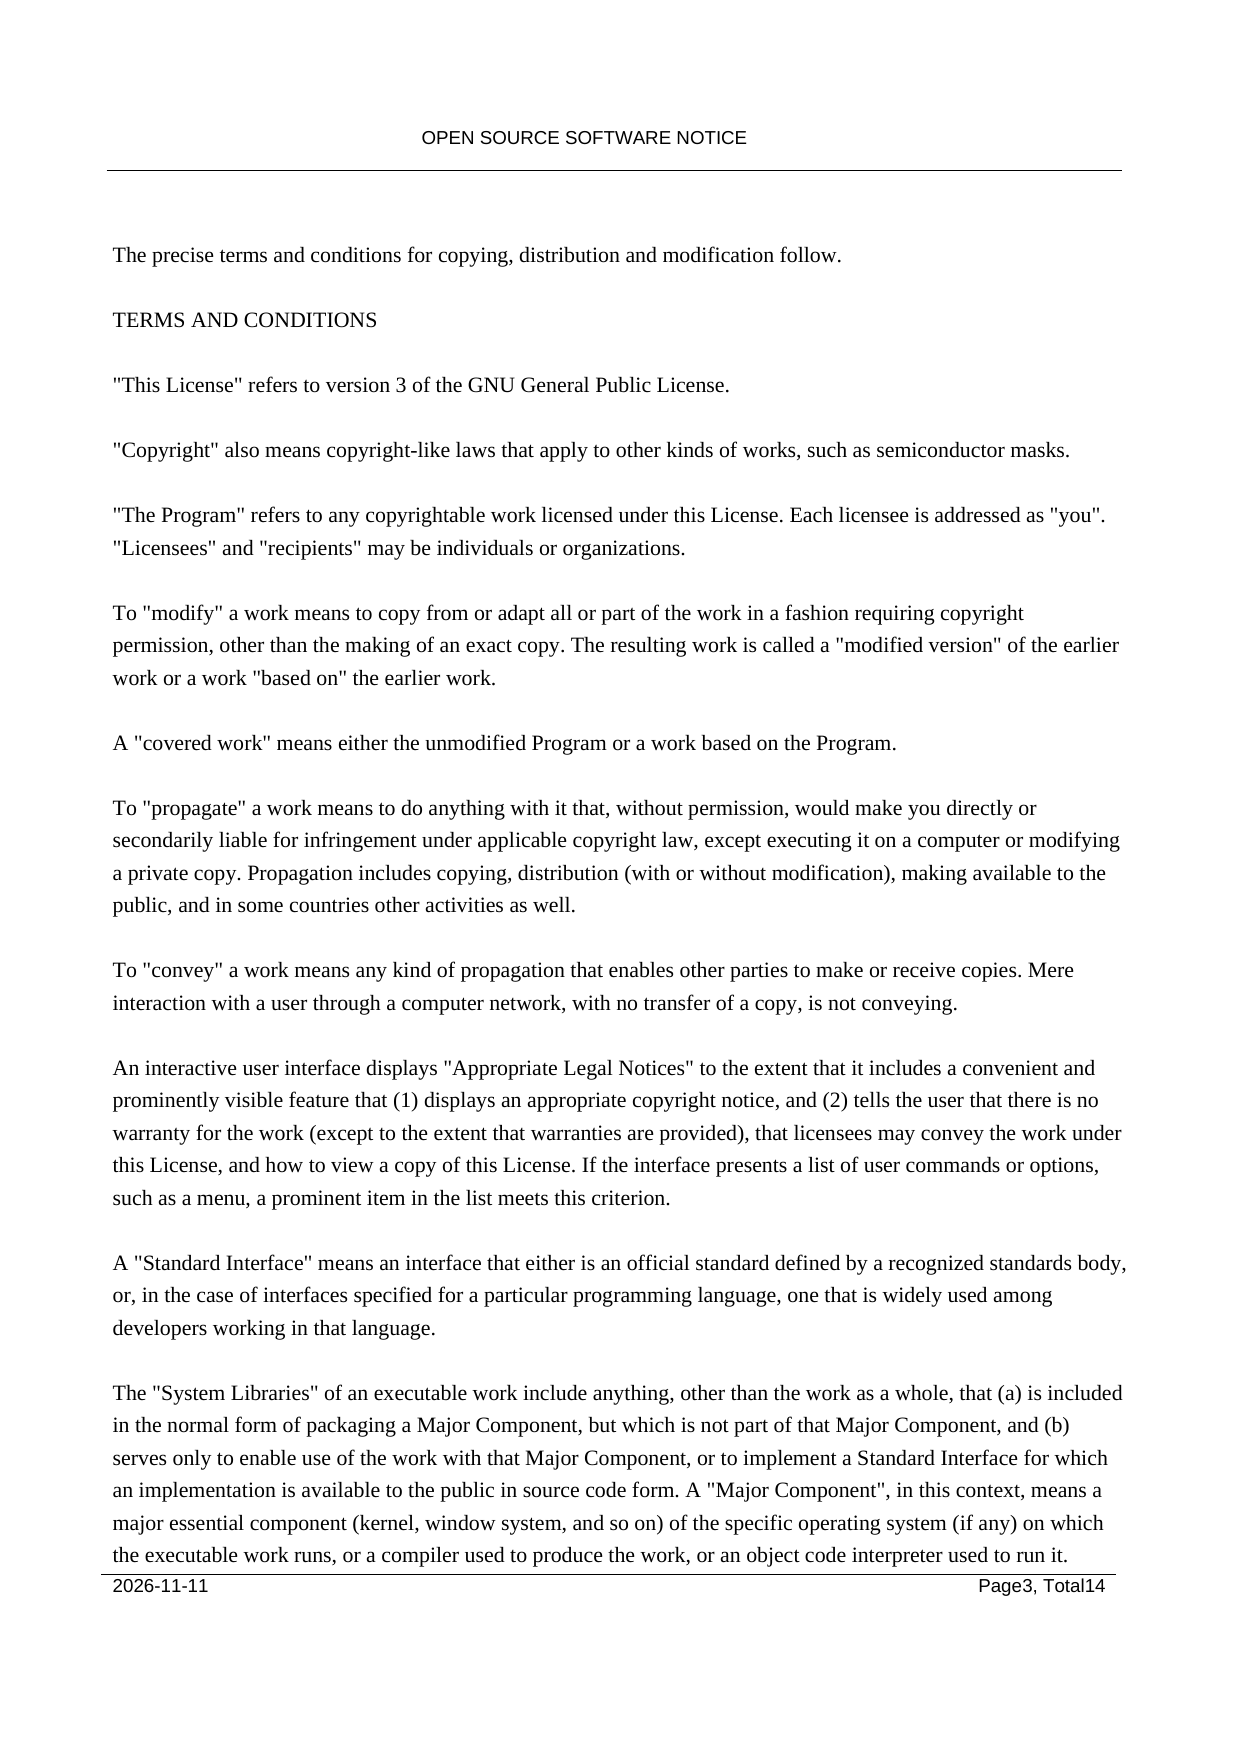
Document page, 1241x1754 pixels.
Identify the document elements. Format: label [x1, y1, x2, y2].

text [112, 206, 1128, 1571]
